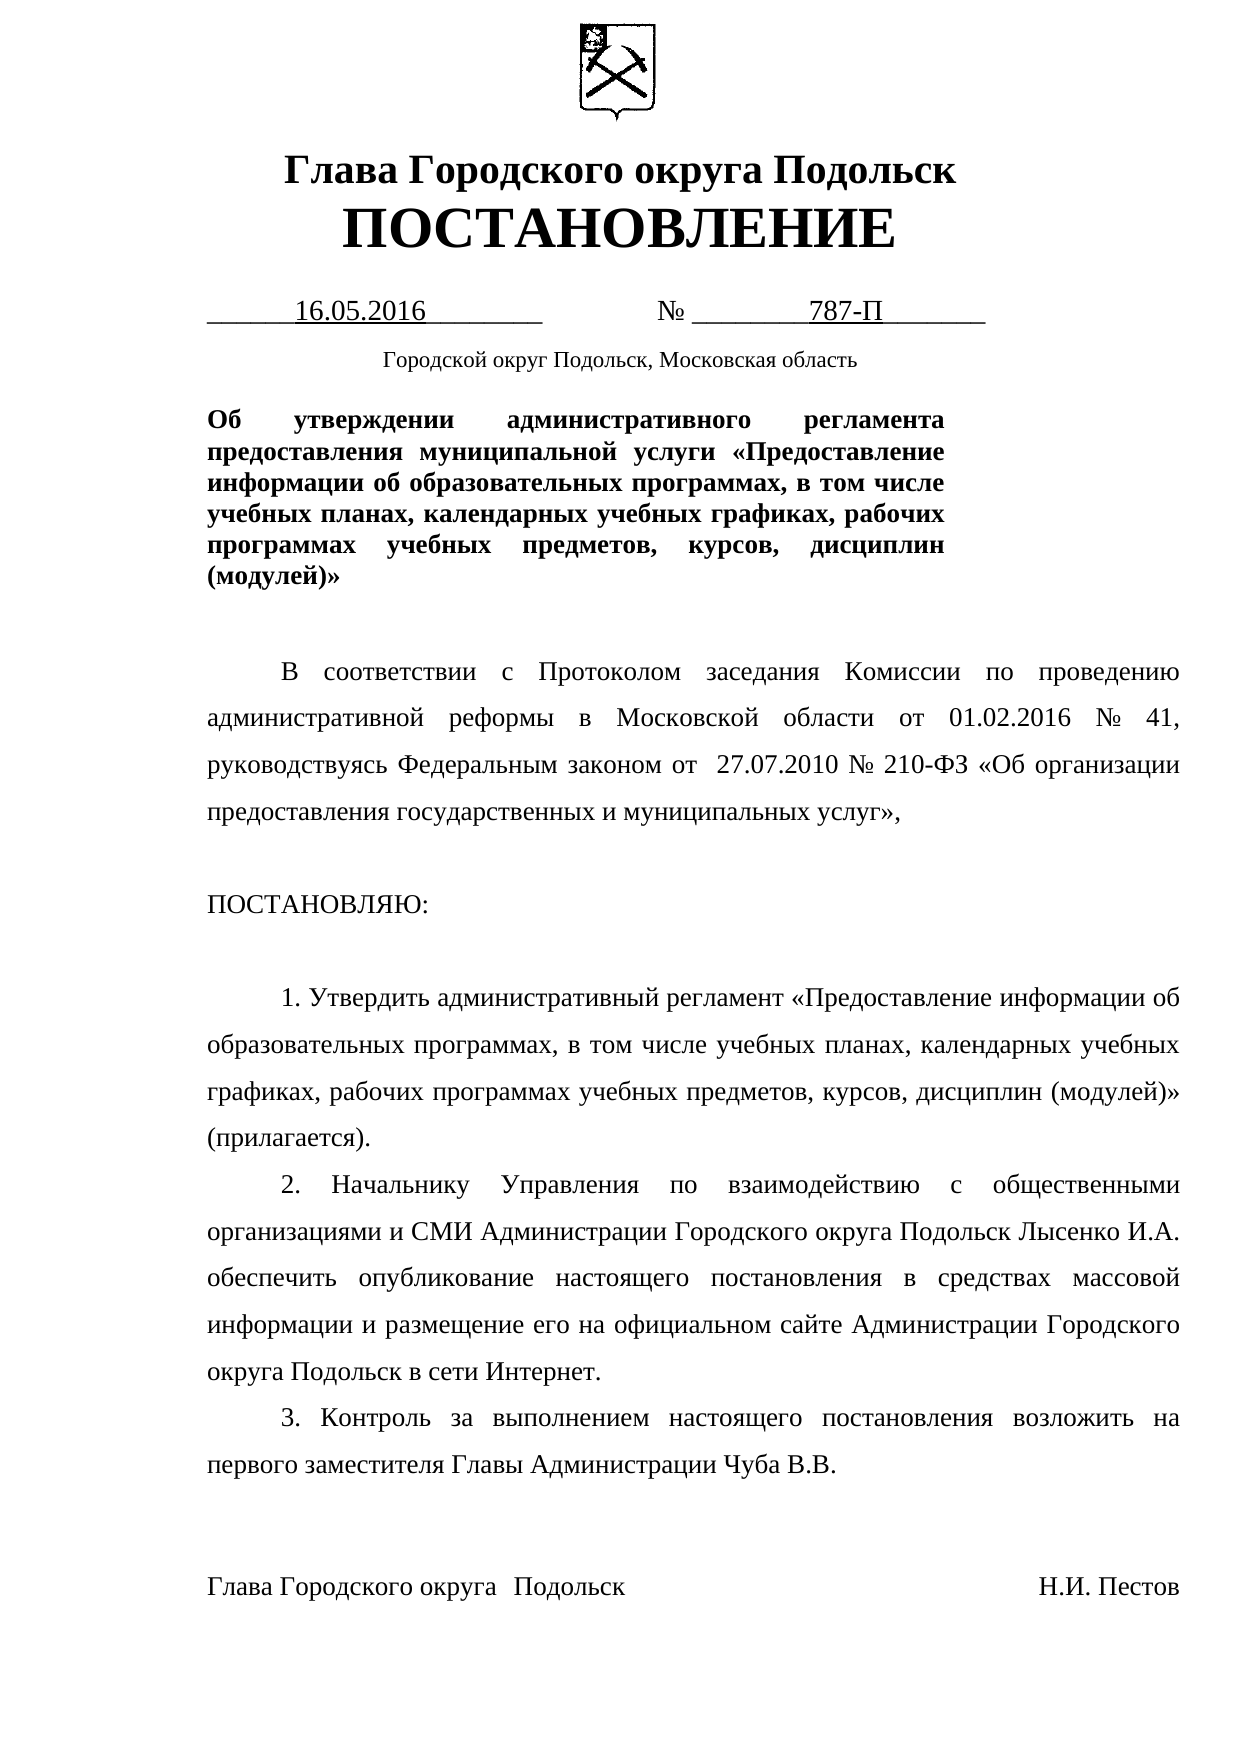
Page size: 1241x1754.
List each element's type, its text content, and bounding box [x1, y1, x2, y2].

text ПОСТАНОВЛЯЮ: [207, 888, 1181, 919]
text Глава Городского округа Подольск Н.И. Пестов [207, 1570, 1181, 1601]
subtitle ПОСТАНОВЛЕНИЕ [207, 193, 1034, 260]
text В соответствии с Протоколом заседания Комиссии по проведению административной реформы в Московской области от 01.02.2016 № 41, руководствуясь Федеральным законом от 27.07.2010 № 210-ФЗ «Об организации предоставления государственных и муниципальных услуг», [207, 655, 1181, 826]
text 2. Начальнику Управления по взаимодействию с общественными организациями и СМИ Администрации Городского округа Подольск Лысенко И.А. обеспечить опубликование настоящего постановления в средствах массовой информации и размещение его на официальном сайте Администрации Городского округа Подольск в сети Интернет. [207, 1168, 1181, 1386]
text 3. Контроль за выполнением настоящего постановления возложить на первого заместителя Главы Администрации Чуба В.В. [207, 1402, 1181, 1479]
text Городской округ Подольск, Московская область [207, 346, 1034, 372]
picture [558, 13, 682, 126]
text ______16.05.2016________ № ________787-П_______ [207, 293, 1034, 327]
text Об утверждении административного регламента предоставления муниципальной услуги «Предоставление информации об образовательных программах, в том числе учебных планах, календарных учебных графиках, рабочих программах учебных предметов, курсов, дисциплин (модулей)» [207, 403, 945, 590]
text 1. Утвердить административный регламент «Предоставление информации об образовательных программах, в том числе учебных планах, календарных учебных графиках, рабочих программах учебных предметов, курсов, дисциплин (модулей)» (прилагается). [207, 982, 1181, 1153]
subtitle Глава Городского округа Подольск [207, 145, 1034, 193]
